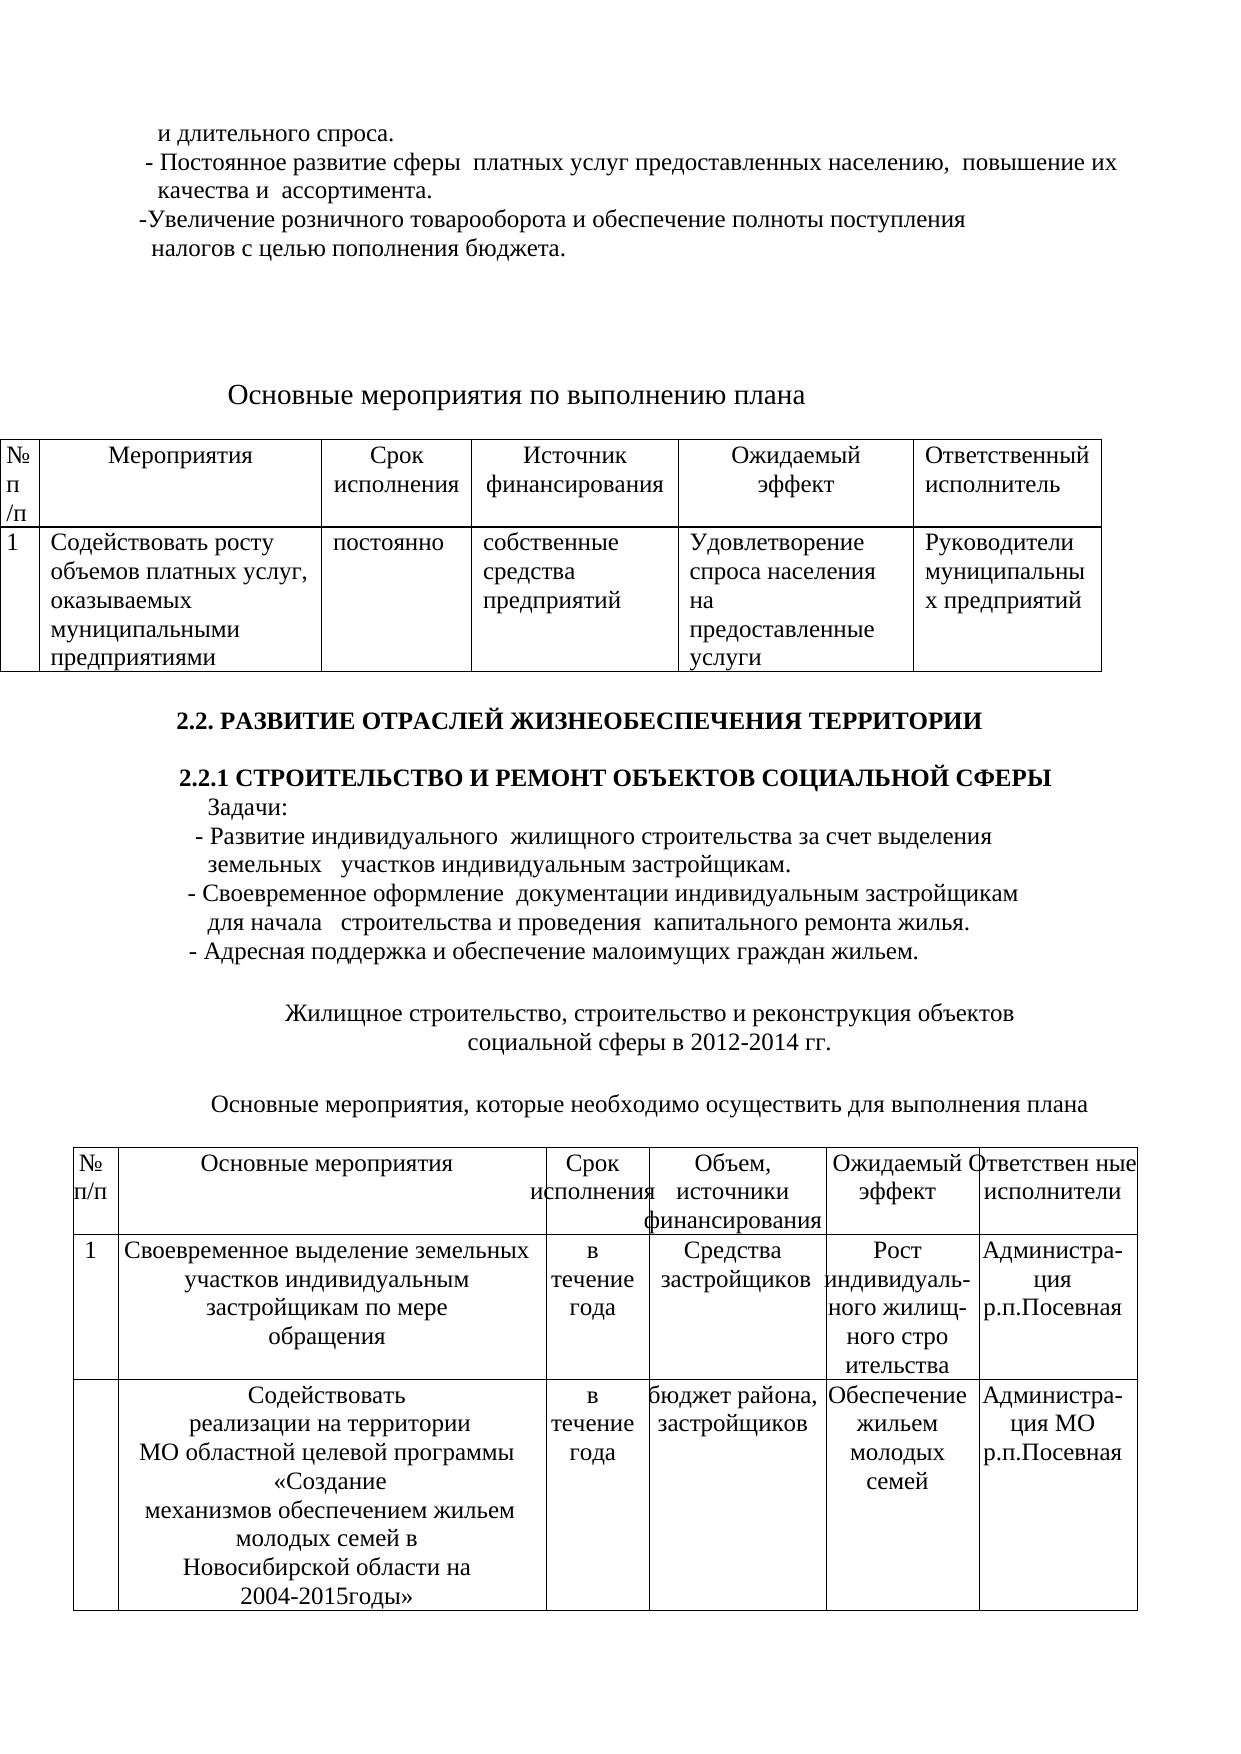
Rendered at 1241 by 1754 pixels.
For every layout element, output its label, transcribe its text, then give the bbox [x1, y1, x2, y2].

table_cell Удовлетворение спроса населения на предоставленные услуги [679, 528, 913, 671]
table_cell постоянно [322, 528, 471, 671]
text земельных участков индивидуальным застройщикам. [18, 849, 1211, 878]
text - Своевременное оформление документации индивидуальным застройщикам [18, 878, 1211, 907]
table_cell 1 [74, 1235, 118, 1379]
text налогов с целью пополнения бюджета. [18, 233, 1211, 262]
table_cell собственные средства предприятий [472, 528, 678, 671]
table_cell Средства застройщиков [650, 1235, 826, 1379]
text Основные мероприятия по выполнению плана [18, 377, 1211, 410]
table_cell в течение года [547, 1380, 649, 1610]
table_cell бюджет района, застройщиков [650, 1380, 826, 1610]
text Основные мероприятия, которые необходимо осуществить для выполнения плана [18, 1089, 1211, 1118]
table_header Основные мероприятия [119, 1148, 546, 1234]
table_cell Администра- ция р.п.Посевная [980, 1235, 1137, 1379]
table_cell Содействовать росту объемов платных услуг, оказываемых муниципальными предприятиями [40, 528, 321, 671]
title 2.2.1 СТРОИТЕЛЬСТВО И РЕМОНТ ОБЪЕКТОВ СОЦИАЛЬНОЙ СФЕРЫ [148, 763, 1152, 792]
text - Постоянное развитие сферы платных услуг предоставленных населению, повышение их [18, 147, 1211, 176]
table_header Ответствен ные исполнители [980, 1148, 1137, 1234]
table_header № п/п [74, 1148, 118, 1234]
text Задачи: [18, 792, 1211, 821]
text качества и ассортимента. [18, 176, 1211, 204]
table_header Ответственный исполнитель [914, 440, 1101, 526]
table_cell в течение года [547, 1235, 649, 1379]
text социальной сферы в 2012-2014 гг. [18, 1027, 1211, 1056]
table_cell Рост индивидуаль- ного жилищ- ного стро ительства [827, 1235, 979, 1379]
text -Увеличение розничного товарооборота и обеспечение полноты поступления [18, 204, 1211, 233]
table_cell Содействовать реализации на территории МО областной целевой программы «Создание механизмов обеспечением жильем молодых семей в Новосибирской области на 2004-2015годы» [119, 1380, 546, 1610]
table_header Ожидаемый эффект [679, 440, 913, 526]
table_header Объем, источники финансирования [650, 1148, 826, 1234]
text - Развитие индивидуального жилищного строительства за счет выделения [18, 821, 1211, 849]
table_header Срок исполнения [322, 440, 471, 526]
text - Адресная поддержка и обеспечение малоимущих граждан жильем. [18, 936, 1211, 964]
table_header № п/п [1, 440, 39, 526]
table_cell 2 [74, 1380, 118, 1610]
table_cell Руководители муниципальных предприятий [914, 528, 1101, 671]
table_cell 1 [1, 528, 39, 671]
title 2.2. РАЗВИТИЕ ОТРАСЛЕЙ ЖИЗНЕОБЕСПЕЧЕНИЯ территории [89, 706, 1152, 734]
text для начала строительства и проведения капитального ремонта жилья. [18, 907, 1211, 936]
table_cell Своевременное выделение земельных участков индивидуальным застройщикам по мере обращения [119, 1235, 546, 1379]
table_header Ожидаемый эффект [827, 1148, 979, 1234]
text Жилищное строительство, строительство и реконструкция объектов [18, 998, 1211, 1027]
text и длительного спроса. [18, 118, 1211, 147]
table_cell Администра- ция МО р.п.Посевная [980, 1380, 1137, 1610]
table_header Срок исполнения [547, 1148, 649, 1234]
table_cell Обеспечение жильем молодых семей [827, 1380, 979, 1610]
table_header Мероприятия [40, 440, 321, 526]
table_header Источник финансирования [472, 440, 678, 526]
